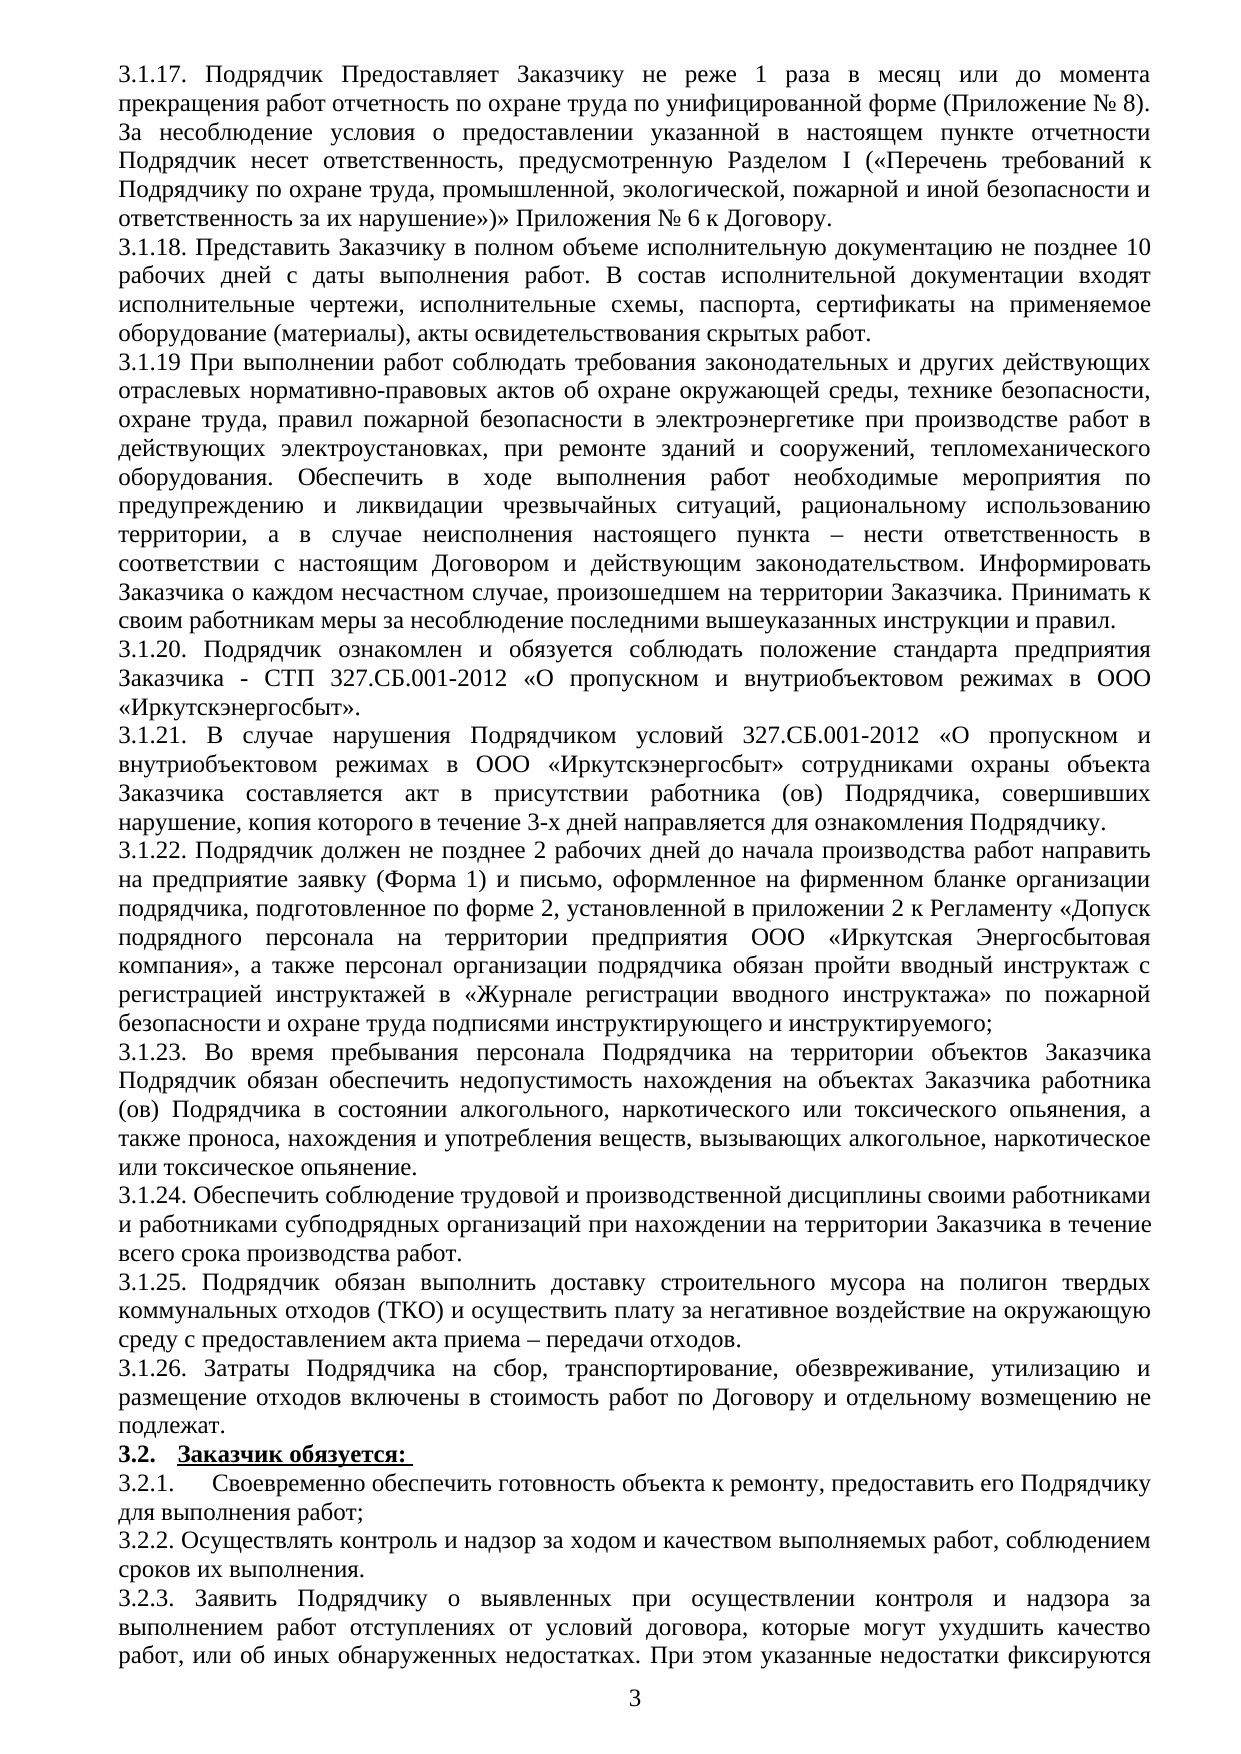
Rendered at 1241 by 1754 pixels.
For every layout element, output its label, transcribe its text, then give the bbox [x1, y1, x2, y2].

text 3.1.17. Подрядчик Предоставляет Заказчику не реже 1 раза в месяц или до момента прекращения работ отчетность по охране труда по унифицированной форме (Приложение № 8). За несоблюдение условия о предоставлении указанной в настоящем пункте отчетности Подрядчик несет ответственность, предусмотренную Разделом I («Перечень требований к Подрядчику по охране труда, промышленной, экологической, пожарной и иной безопасности и ответственность за их нарушение»)» Приложения № 6 к Договору. [118, 59, 1152, 232]
text 3.1.21. В случае нарушения Подрядчиком условий 327.СБ.001-2012 «О пропускном и внутриобъектовом режимах в ООО «Иркутскэнергосбыт» сотрудниками охраны объекта Заказчика составляется акт в присутствии работника (ов) Подрядчика, совершивших нарушение, копия которого в течение 3-х дней направляется для ознакомления Подрядчику. [118, 720, 1152, 835]
text 3.1.18. Представить Заказчику в полном объеме исполнительную документацию не позднее 10 рабочих дней с даты выполнения работ. В состав исполнительной документации входят исполнительные чертежи, исполнительные схемы, паспорта, сертификаты на применяемое оборудование (материалы), акты освидетельствования скрытых работ. [118, 232, 1152, 347]
text 3.1.24. Обеспечить соблюдение трудовой и производственной дисциплины своими работниками и работниками субподрядных организаций при нахождении на территории Заказчика в течение всего срока производства работ. [118, 1180, 1152, 1267]
list Своевременно обеспечить готовность объекта к ремонту, предоставить его Подрядчику для выполнения работ; [118, 1468, 1152, 1525]
text 3.1.23. Во время пребывания персонала Подрядчика на территории объектов Заказчика Подрядчик обязан обеспечить недопустимость нахождения на объектах Заказчика работника (ов) Подрядчика в состоянии алкогольного, наркотического или токсического опьянения, а также проноса, нахождения и употребления веществ, вызывающих алкогольное, наркотическое или токсическое опьянение. [118, 1037, 1152, 1180]
list Заказчик обязуется: [118, 1439, 1152, 1468]
text 3.1.20. Подрядчик ознакомлен и обязуется соблюдать положение стандарта предприятия Заказчика - СТП 327.СБ.001-2012 «О пропускном и внутриобъектовом режимах в ООО «Иркутскэнергосбыт». [118, 634, 1152, 720]
text 3.1.26. Затраты Подрядчика на сбор, транспортирование, обезвреживание, утилизацию и размещение отходов включены в стоимость работ по Договору и отдельному возмещению не подлежат. [118, 1353, 1152, 1439]
text 3.1.25. Подрядчик обязан выполнить доставку строительного мусора на полигон твердых коммунальных отходов (ТКО) и осуществить плату за негативное воздействие на окружающую среду с предоставлением акта приема – передачи отходов. [118, 1267, 1152, 1353]
text 3.2.2. Осуществлять контроль и надзор за ходом и качеством выполняемых работ, соблюдением сроков их выполнения. [118, 1525, 1152, 1583]
text 3.1.22. Подрядчик должен не позднее 2 рабочих дней до начала производства работ направить на предприятие заявку (Форма 1) и письмо, оформленное на фирменном бланке организации подрядчика, подготовленное по форме 2, установленной в приложении 2 к Регламенту «Допуск подрядного персонала на территории предприятия ООО «Иркутская Энергосбытовая компания», а также персонал организации подрядчика обязан пройти вводный инструктаж с регистрацией инструктажей в «Журнале регистрации вводного инструктажа» по пожарной безопасности и охране труда подписями инструктирующего и инструктируемого; [118, 835, 1152, 1037]
text 3.1.19 При выполнении работ соблюдать требования законодательных и других действующих отраслевых нормативно-правовых актов об охране окружающей среды, технике безопасности, охране труда, правил пожарной безопасности в электроэнергетике при производстве работ в действующих электроустановках, при ремонте зданий и сооружений, тепломеханического оборудования. Обеспечить в ходе выполнения работ необходимые мероприятия по предупреждению и ликвидации чрезвычайных ситуаций, рациональному использованию территории, а в случае неисполнения настоящего пункта – нести ответственность в соответствии с настоящим Договором и действующим законодательством. Информировать Заказчика о каждом несчастном случае, произошедшем на территории Заказчика. Принимать к своим работникам меры за несоблюдение последними вышеуказанных инструкции и правил. [118, 347, 1152, 634]
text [118, 1583, 1152, 1669]
